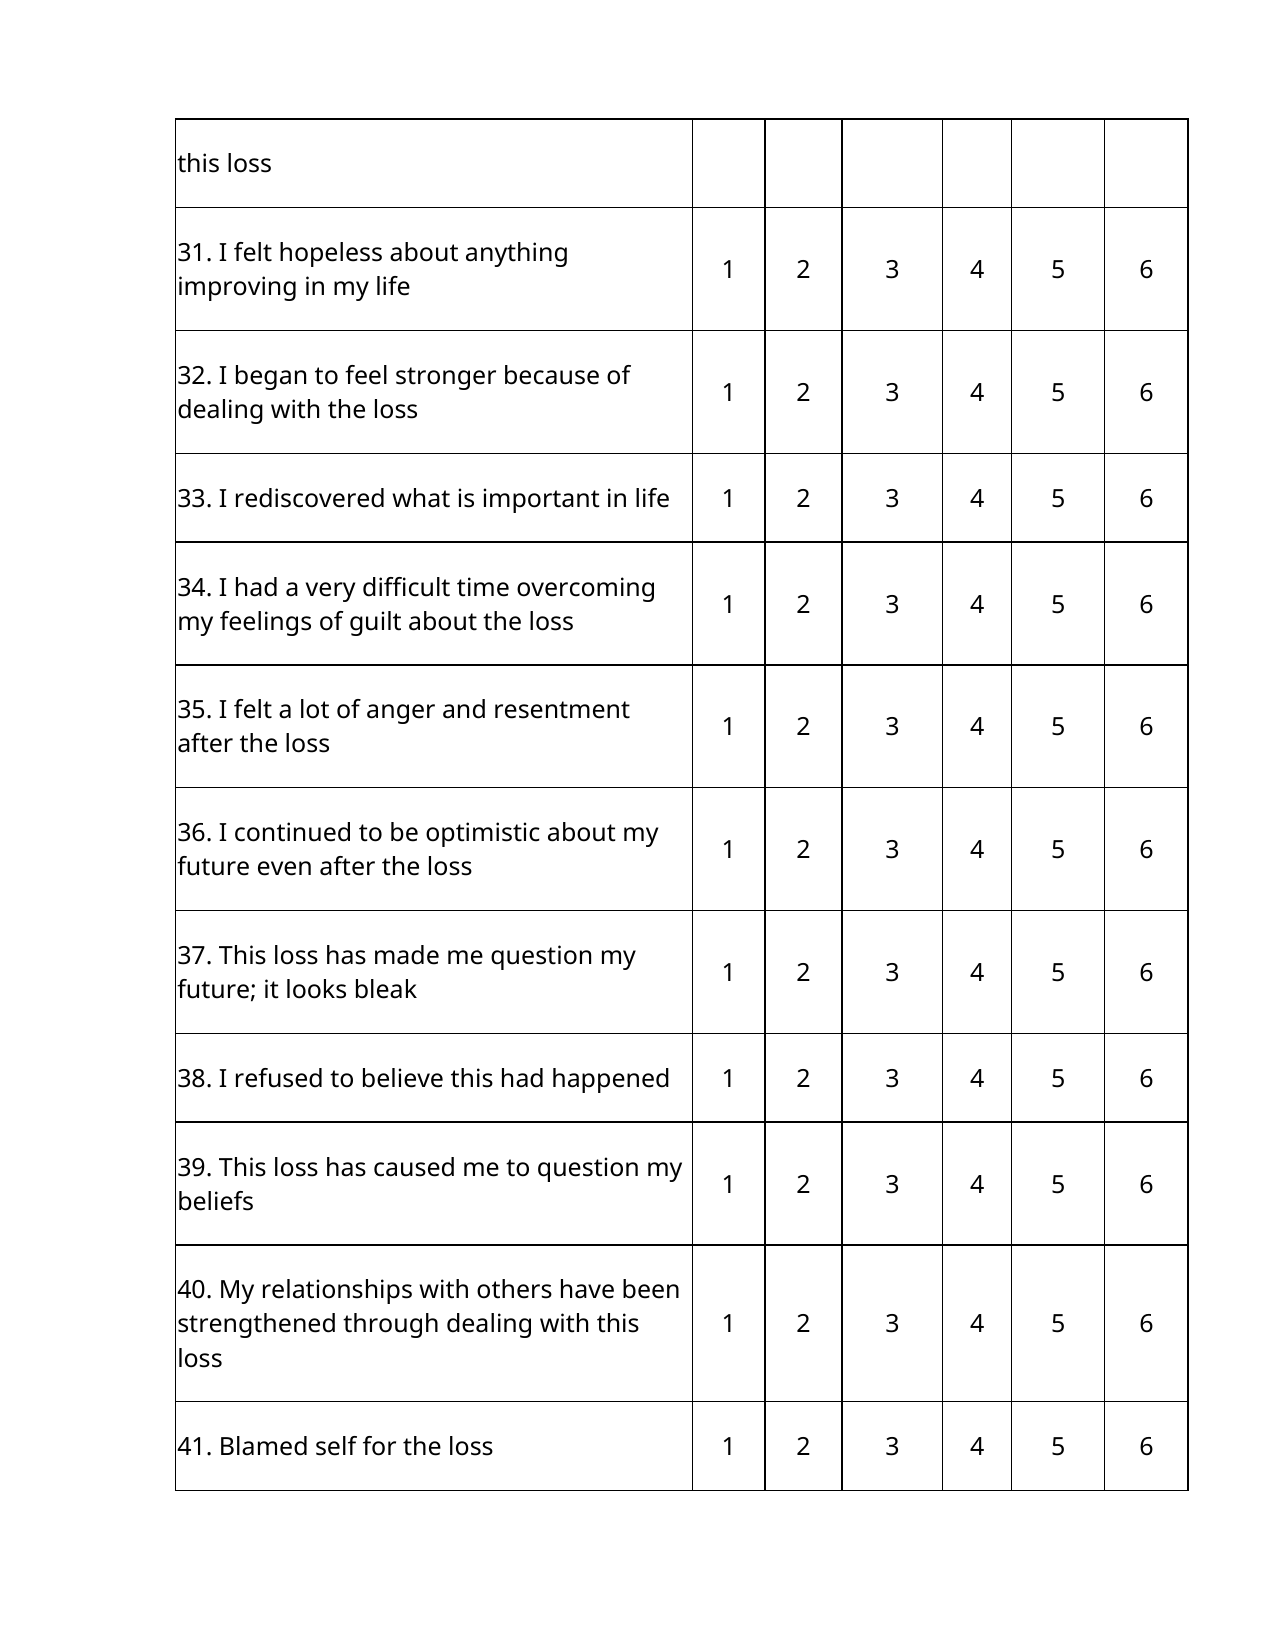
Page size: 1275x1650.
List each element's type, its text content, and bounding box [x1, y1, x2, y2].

table_cell 3 [843, 666, 942, 787]
table_cell 1 [693, 454, 764, 541]
table_cell 1 [693, 208, 764, 329]
table_cell 2 [766, 331, 841, 452]
table_cell 4 [943, 1246, 1011, 1401]
table_cell 4 [943, 911, 1011, 1032]
table_cell 6 [1105, 911, 1187, 1032]
table_cell 6 [1105, 331, 1187, 452]
table_cell 5 [1012, 1123, 1104, 1244]
table_cell 4 [943, 1402, 1011, 1489]
table_cell 1 [693, 1402, 764, 1489]
table_cell 5 [1012, 1034, 1104, 1121]
table_cell 6 [1105, 543, 1187, 664]
table_cell 40. My relationships with others have been strengthened through dealing with this loss [176, 1246, 692, 1401]
table_cell 4 [943, 454, 1011, 541]
table_cell 2 [766, 1123, 841, 1244]
table_cell 6 [1105, 788, 1187, 909]
table_cell 1 [693, 1123, 764, 1244]
table_cell 1 [693, 666, 764, 787]
table_cell 5 [1012, 208, 1104, 329]
table_cell 1 [693, 788, 764, 909]
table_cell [176, 120, 692, 207]
table_cell 31. I felt hopeless about anything improving in my life [176, 208, 692, 329]
table_cell 2 [766, 454, 841, 541]
table_cell 35. I felt a lot of anger and resentment after the loss [176, 666, 692, 787]
table_cell 2 [766, 543, 841, 664]
table_cell 3 [843, 331, 942, 452]
table_cell 2 [766, 120, 841, 207]
table_cell 3 [843, 788, 942, 909]
table_cell 39. This loss has caused me to question my beliefs [176, 1123, 692, 1244]
table_cell 3 [843, 1246, 942, 1401]
table_cell 3 [843, 1123, 942, 1244]
table_cell 33. I rediscovered what is important in life [176, 454, 692, 541]
table_cell 38. I refused to believe this had happened [176, 1034, 692, 1121]
table_cell 6 [1105, 454, 1187, 541]
table_cell 6 [1105, 208, 1187, 329]
table_cell 4 [943, 1123, 1011, 1244]
table_cell 6 [1105, 666, 1187, 787]
table_cell 32. I began to feel stronger because of dealing with the loss [176, 331, 692, 452]
table_cell 2 [766, 666, 841, 787]
table_cell 1 [693, 120, 764, 207]
table_cell 6 [1105, 120, 1187, 207]
table_cell 3 [843, 454, 942, 541]
table_cell 36. I continued to be optimistic about my future even after the loss [176, 788, 692, 909]
table_cell 3 [843, 208, 942, 329]
table_cell 6 [1105, 1123, 1187, 1244]
table_cell 5 [1012, 1402, 1104, 1489]
table_cell 2 [766, 208, 841, 329]
table_cell 2 [766, 788, 841, 909]
table_cell 5 [1012, 543, 1104, 664]
table_cell 4 [943, 331, 1011, 452]
table_cell 3 [843, 1034, 942, 1121]
table_cell 5 [1012, 788, 1104, 909]
table_cell 5 [1012, 666, 1104, 787]
table_cell 1 [693, 1034, 764, 1121]
table_cell 1 [693, 331, 764, 452]
table_cell 2 [766, 1034, 841, 1121]
table_cell 2 [766, 911, 841, 1032]
table_cell 5 [1012, 120, 1104, 207]
table_cell 3 [843, 1402, 942, 1489]
table_cell 3 [843, 120, 942, 207]
table_cell 2 [766, 1402, 841, 1489]
table_cell 3 [843, 543, 942, 664]
table_cell 6 [1105, 1034, 1187, 1121]
table_cell 2 [766, 1246, 841, 1401]
table_cell 6 [1105, 1246, 1187, 1401]
table_cell 4 [943, 1034, 1011, 1121]
table_cell 37. This loss has made me question my future; it looks bleak [176, 911, 692, 1032]
table_cell 41. Blamed self for the loss [176, 1402, 692, 1489]
table_cell 4 [943, 208, 1011, 329]
table_cell 6 [1105, 1402, 1187, 1489]
table_cell 5 [1012, 331, 1104, 452]
table_cell 4 [943, 543, 1011, 664]
table_cell 4 [943, 120, 1011, 207]
table_cell 1 [693, 1246, 764, 1401]
table_cell 4 [943, 666, 1011, 787]
table_cell 5 [1012, 911, 1104, 1032]
table_cell 5 [1012, 1246, 1104, 1401]
table_cell 1 [693, 911, 764, 1032]
table_cell 5 [1012, 454, 1104, 541]
table_cell 1 [693, 543, 764, 664]
table_cell 4 [943, 788, 1011, 909]
table_cell 34. I had a very difficult time overcoming my feelings of guilt about the loss [176, 543, 692, 664]
table_cell 3 [843, 911, 942, 1032]
